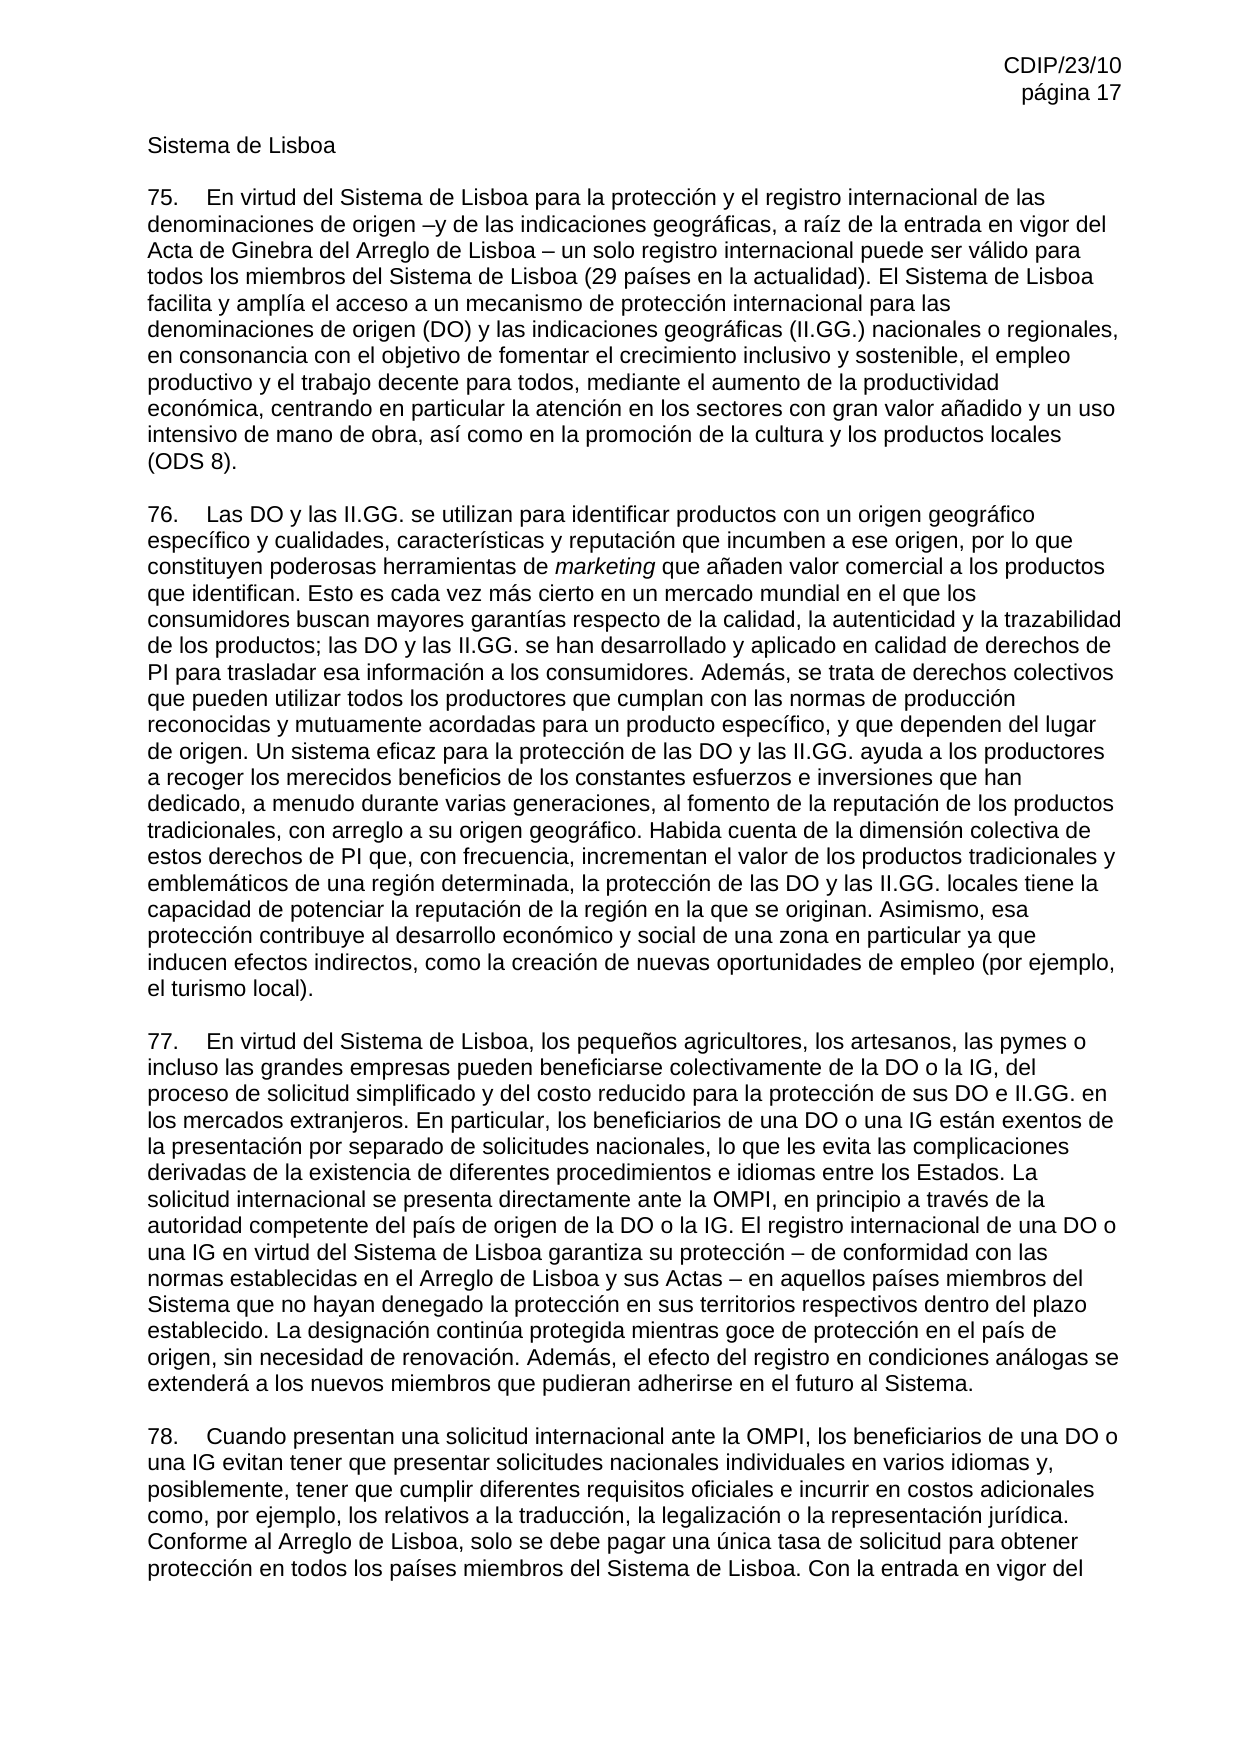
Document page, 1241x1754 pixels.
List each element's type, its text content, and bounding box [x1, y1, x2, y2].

list En virtud del Sistema de Lisboa para la protección y el registro internacional de las denominaciones de origen –y de las indicaciones geográficas, a raíz de la entrada en vigor del Acta de Ginebra del Arreglo de Lisboa – un solo registro internacional puede ser válido para todos los miembros del Sistema de Lisboa (29 países en la actualidad). El Sistema de Lisboa facilita y amplía el acceso a un mecanismo de protección internacional para las denominaciones de origen (DO) y las indicaciones geográficas (II.GG.) nacionales o regionales, en consonancia con el objetivo de fomentar el crecimiento inclusivo y sostenible, el empleo productivo y el trabajo decente para todos, mediante el aumento de la productividad económica, centrando en particular la atención en los sectores con gran valor añadido y un uso intensivo de mano de obra, así como en la promoción de la cultura y los productos locales (ODS 8). [147, 184, 1122, 474]
list En virtud del Sistema de Lisboa, los pequeños agricultores, los artesanos, las pymes o incluso las grandes empresas pueden beneficiarse colectivamente de la DO o la IG, del proceso de solicitud simplificado y del costo reducido para la protección de sus DO e II.GG. en los mercados extranjeros. En particular, los beneficiarios de una DO o una IG están exentos de la presentación por separado de solicitudes nacionales, lo que les evita las complicaciones derivadas de la existencia de diferentes procedimientos e idiomas entre los Estados. La solicitud internacional se presenta directamente ante la OMPI, en principio a través de la autoridad competente del país de origen de la DO o la IG. El registro internacional de una DO o una IG en virtud del Sistema de Lisboa garantiza su protección – de conformidad con las normas establecidas en el Arreglo de Lisboa y sus Actas – en aquellos países miembros del Sistema que no hayan denegado la protección en sus territorios respectivos dentro del plazo establecido. La designación continúa protegida mientras goce de protección en el país de origen, sin necesidad de renovación. Además, el efecto del registro en condiciones análogas se extenderá a los nuevos miembros que pudieran adherirse en el futuro al Sistema. [147, 1028, 1122, 1397]
list Las DO y las II.GG. se utilizan para identificar productos con un origen geográfico específico y cualidades, características y reputación que incumben a ese origen, por lo que constituyen poderosas herramientas de marketing que añaden valor comercial a los productos que identifican. Esto es cada vez más cierto en un mercado mundial en el que los consumidores buscan mayores garantías respecto de la calidad, la autenticidad y la trazabilidad de los productos; las DO y las II.GG. se han desarrollado y aplicado en calidad de derechos de PI para trasladar esa información a los consumidores. Además, se trata de derechos colectivos que pueden utilizar todos los productores que cumplan con las normas de producción reconocidas y mutuamente acordadas para un producto específico, y que dependen del lugar de origen. Un sistema eficaz para la protección de las DO y las II.GG. ayuda a los productores a recoger los merecidos beneficios de los constantes esfuerzos e inversiones que han dedicado, a menudo durante varias generaciones, al fomento de la reputación de los productos tradicionales, con arreglo a su origen geográfico. Habida cuenta de la dimensión colectiva de estos derechos de PI que, con frecuencia, incrementan el valor de los productos tradicionales y emblemáticos de una región determinada, la protección de las DO y las II.GG. locales tiene la capacidad de potenciar la reputación de la región en la que se originan. Asimismo, esa protección contribuye al desarrollo económico y social de una zona en particular ya que inducen efectos indirectos, como la creación de nuevas oportunidades de empleo (por ejemplo, el turismo local). [147, 501, 1122, 1001]
text Sistema de Lisboa [147, 132, 1122, 158]
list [147, 1423, 1122, 1581]
